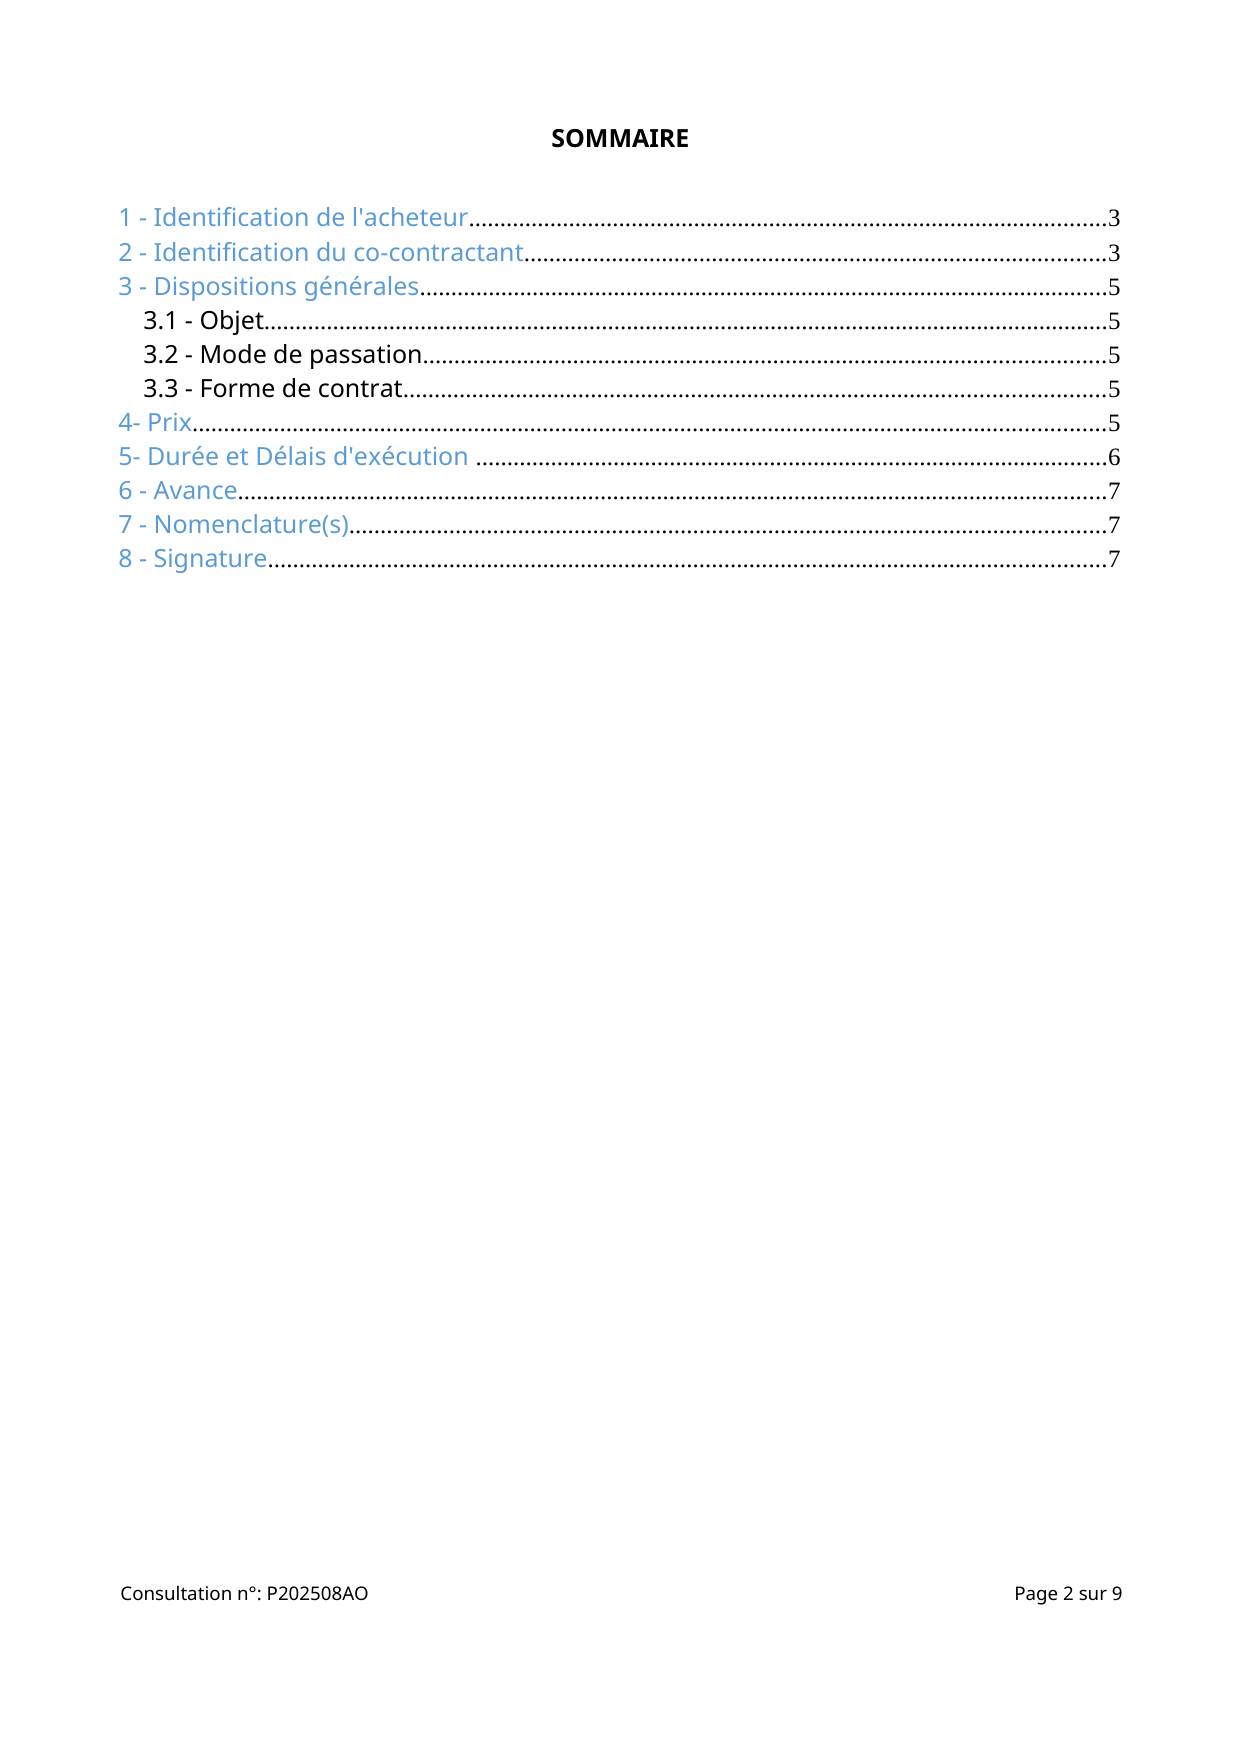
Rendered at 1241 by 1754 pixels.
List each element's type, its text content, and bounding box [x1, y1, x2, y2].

text 3 - Dispositions générales 5 [118, 268, 1122, 302]
text 3.2 - Mode de passation 5 [143, 336, 1122, 370]
text 3.1 - Objet 5 [143, 302, 1122, 336]
text 5- Durée et Délais d'exécution 6 [118, 438, 1122, 473]
text SOMMAIRE [120, 120, 1120, 154]
text 7 - Nomenclature(s) 7 [118, 507, 1122, 541]
text 4- Prix 5 [118, 404, 1122, 438]
text 8 - Signature 7 [118, 541, 1122, 575]
text 3.3 - Forme de contrat 5 [143, 370, 1122, 404]
text 2 - Identification du co-contractant 3 [118, 234, 1122, 268]
text 6 - Avance 7 [118, 473, 1122, 507]
text 1 - Identification de l'acheteur 3 [118, 200, 1122, 234]
